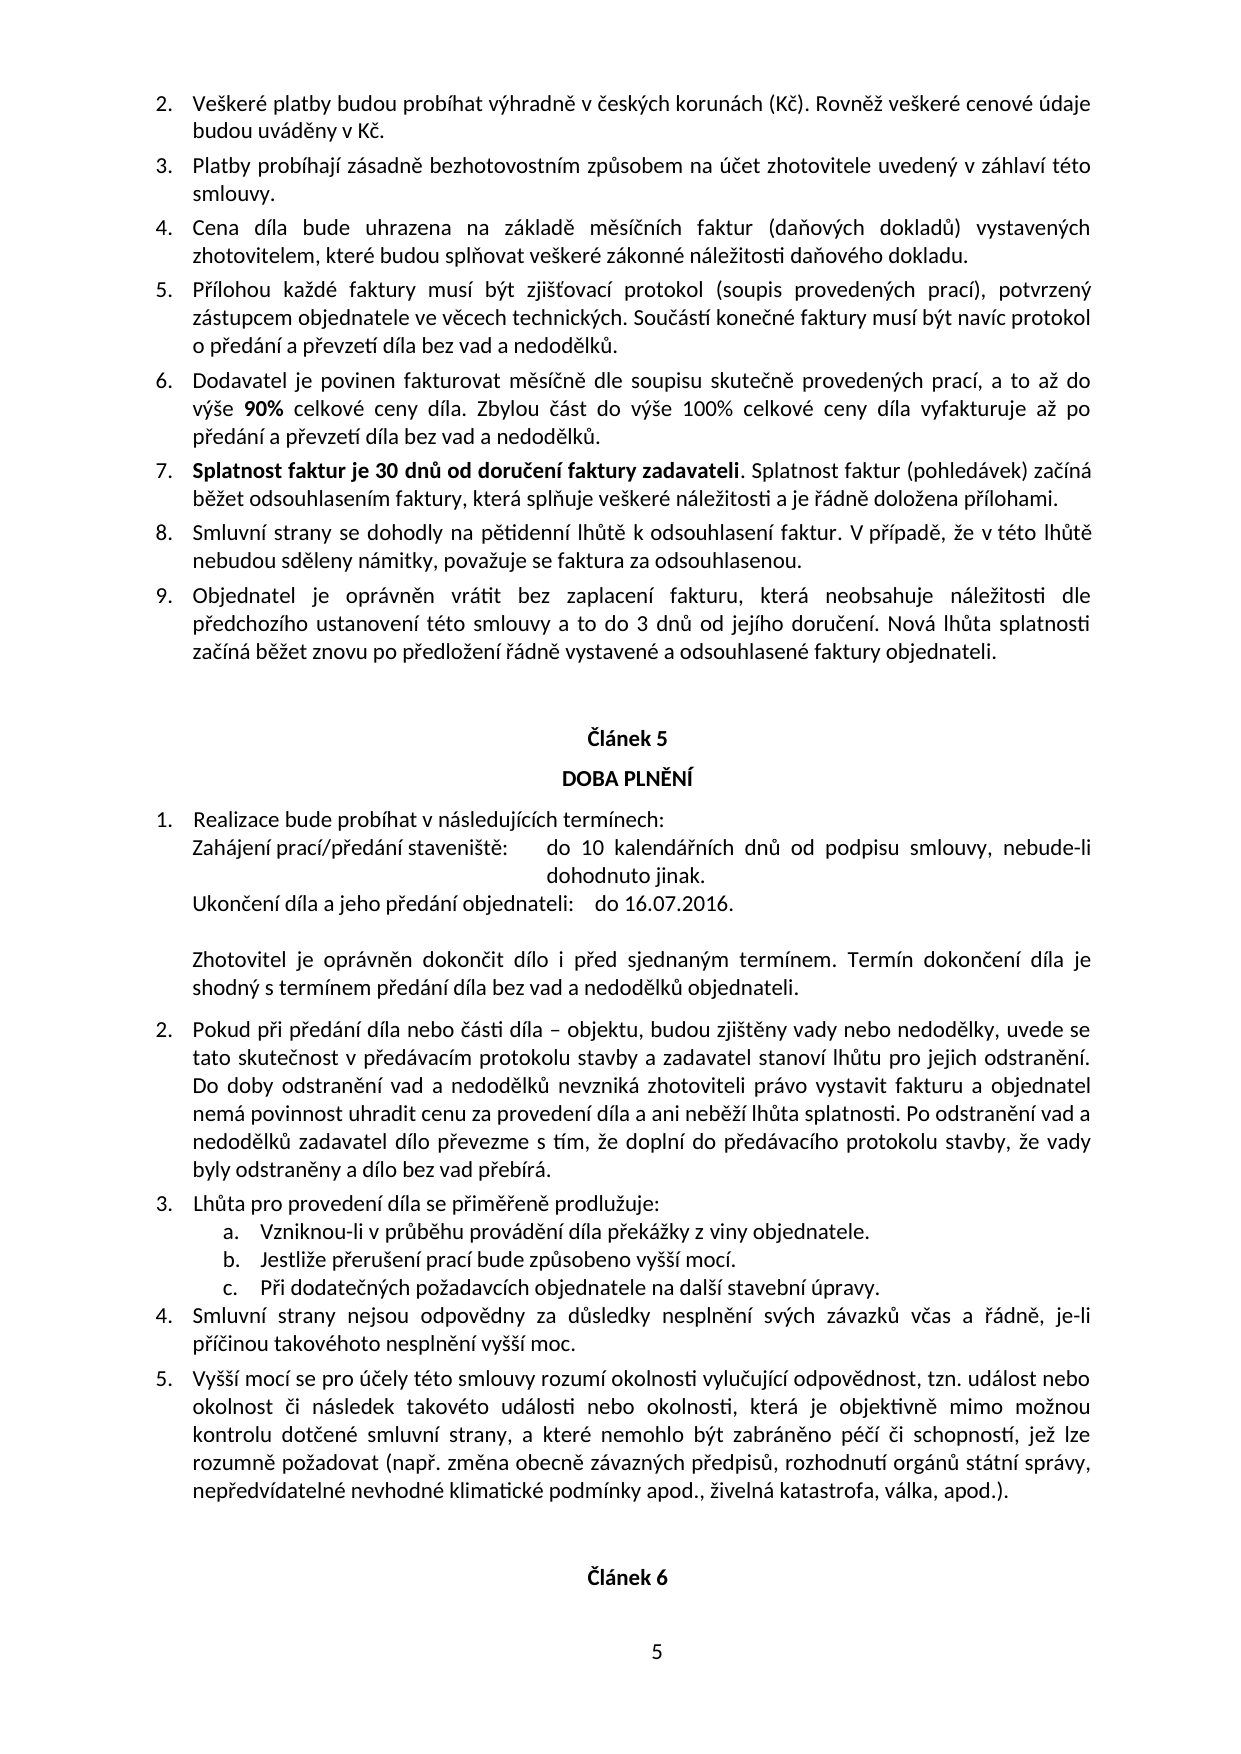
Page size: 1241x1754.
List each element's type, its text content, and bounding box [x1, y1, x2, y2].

list Ukončení díla a jeho předání objednateli: do 16.07.2016. [192, 889, 1093, 917]
text DOBA PLNĚNÍ [162, 764, 1093, 793]
list Vzniknou-li v průběhu provádění díla překážky z viny objednatele. [223, 1217, 1093, 1246]
list Smluvní strany nejsou odpovědny za důsledky nesplnění svých závazků včas a řádně, je-li příčinou takovéhoto nesplnění vyšší moc. [155, 1302, 1093, 1358]
subtitle Článek 6 [162, 1563, 1093, 1591]
list Zhotovitel je oprávněn dokončit dílo i před sjednaným termínem. Termín dokončení díla je shodný s termínem předání díla bez vad a nedodělků objednateli. [192, 945, 1093, 1001]
list Veškeré platby budou probíhat výhradně v českých korunách (Kč). Rovněž veškeré cenové údaje budou uváděny v Kč. [155, 89, 1093, 145]
subtitle Článek 5 [162, 724, 1093, 752]
list Jestliže přerušení prací bude způsobeno vyšší mocí. [223, 1246, 1093, 1273]
list Realizace bude probíhat v následujících termínech: [156, 805, 1093, 833]
list Dodavatel je povinen fakturovat měsíčně dle soupisu skutečně provedených prací, a to až do výše 90% celkové ceny díla. Zbylou část do výše 100% celkové ceny díla vyfakturuje až po předání a převzetí díla bez vad a nedodělků. [155, 366, 1093, 450]
list Objednatel je oprávněn vrátit bez zaplacení fakturu, která neobsahuje náležitosti dle předchozího ustanovení této smlouvy a to do 3 dnů od jejího doručení. Nová lhůta splatnosti začíná běžet znovu po předložení řádně vystavené a odsouhlasené faktury objednateli. [155, 581, 1093, 665]
list Splatnost faktur je 30 dnů od doručení faktury zadavateli. Splatnost faktur (pohledávek) začíná běžet odsouhlasením faktury, která splňuje veškeré náležitosti a je řádně doložena přílohami. [155, 456, 1093, 512]
list Lhůta pro provedení díla se přiměřeně prodlužuje: [156, 1189, 1093, 1217]
list Přílohou každé faktury musí být zjišťovací protokol (soupis provedených prací), potvrzený zástupcem objednatele ve věcech technických. Součástí konečné faktury musí být navíc protokol o předání a převzetí díla bez vad a nedodělků. [155, 276, 1093, 359]
list Vyšší mocí se pro účely této smlouvy rozumí okolnosti vylučující odpovědnost, tzn. událost nebo okolnost či následek takovéto události nebo okolnosti, která je objektivně mimo možnou kontrolu dotčené smluvní strany, a které nemohlo být zabráněno péčí či schopností, jež lze rozumně požadovat (např. změna obecně závazných předpisů, rozhodnutí orgánů státní správy, nepředvídatelné nevhodné klimatické podmínky apod., živelná katastrofa, válka, apod.). [155, 1364, 1093, 1504]
list Při dodatečných požadavcích objednatele na další stavební úpravy. [223, 1273, 1093, 1302]
list Zahájení prací/předání staveniště: do 10 kalendářních dnů od podpisu smlouvy, nebude-li dohodnuto jinak. [192, 833, 1093, 889]
list Cena díla bude uhrazena na základě měsíčních faktur (daňových dokladů) vystavených zhotovitelem, které budou splňovat veškeré zákonné náležitosti daňového dokladu. [155, 213, 1093, 269]
list Pokud při předání díla nebo části díla – objektu, budou zjištěny vady nebo nedodělky, uvede se tato skutečnost v předávacím protokolu stavby a zadavatel stanoví lhůtu pro jejich odstranění. Do doby odstranění vad a nedodělků nevzniká zhotoviteli právo vystavit fakturu a objednatel nemá povinnost uhradit cenu za provedení díla a ani neběží lhůta splatnosti. Po odstranění vad a nedodělků zadavatel dílo převezme s tím, že doplní do předávacího protokolu stavby, že vady byly odstraněny a dílo bez vad přebírá. [155, 1015, 1093, 1183]
list Platby probíhají zásadně bezhotovostním způsobem na účet zhotovitele uvedený v záhlaví této smlouvy. [155, 151, 1093, 207]
list Smluvní strany se dohodly na pětidenní lhůtě k odsouhlasení faktur. V případě, že v této lhůtě nebudou sděleny námitky, považuje se faktura za odsouhlasenou. [155, 518, 1093, 574]
